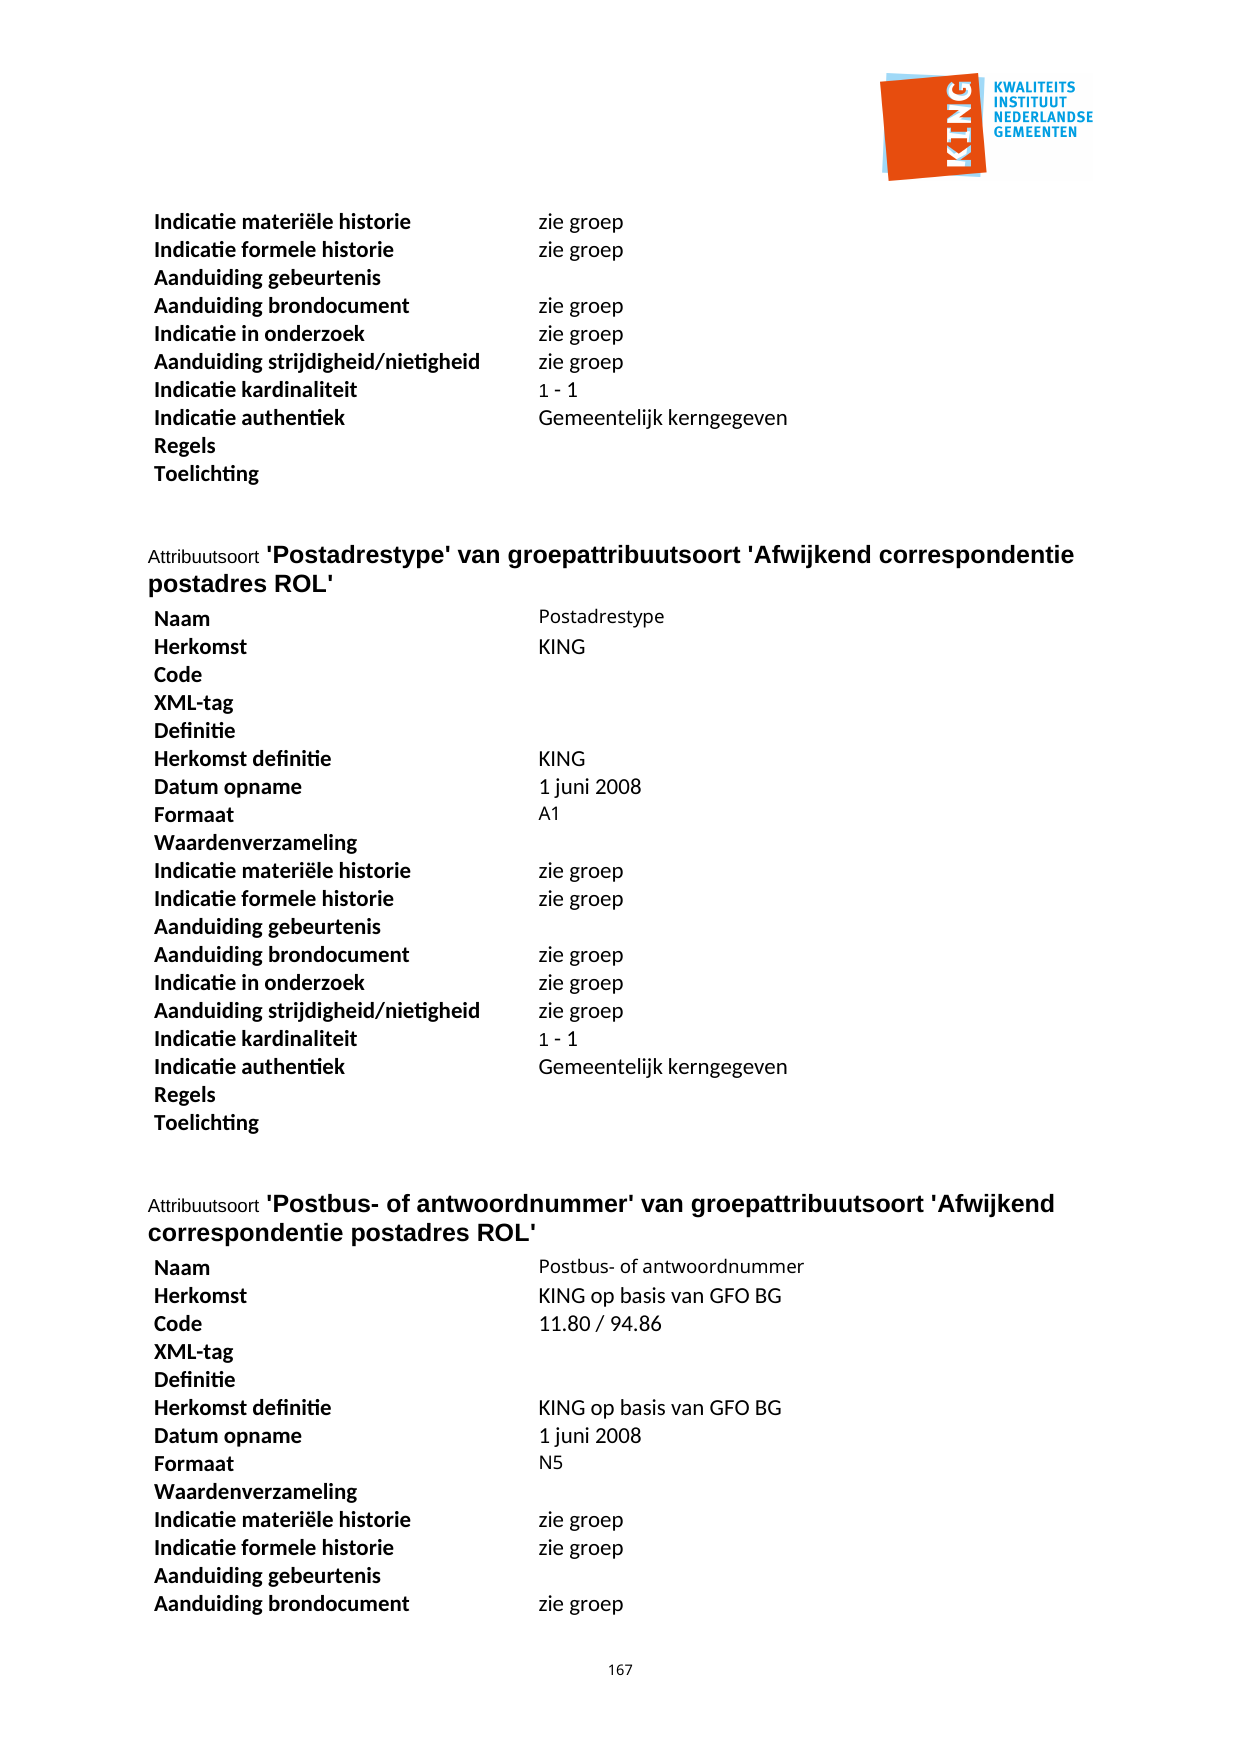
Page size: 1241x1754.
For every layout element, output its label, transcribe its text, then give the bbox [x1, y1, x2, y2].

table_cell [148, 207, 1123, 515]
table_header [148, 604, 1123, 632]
text Attribuutsoort 'Postbus- of antwoordnummer' van groepattribuutsoort 'Afwijkend correspondentie postadres ROL' [148, 1189, 1092, 1247]
picture [880, 73, 1093, 181]
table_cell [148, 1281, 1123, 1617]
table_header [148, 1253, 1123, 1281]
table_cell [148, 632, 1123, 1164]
text Attribuutsoort 'Postadrestype' van groepattribuutsoort 'Afwijkend correspondentie postadres ROL' [148, 540, 1092, 597]
